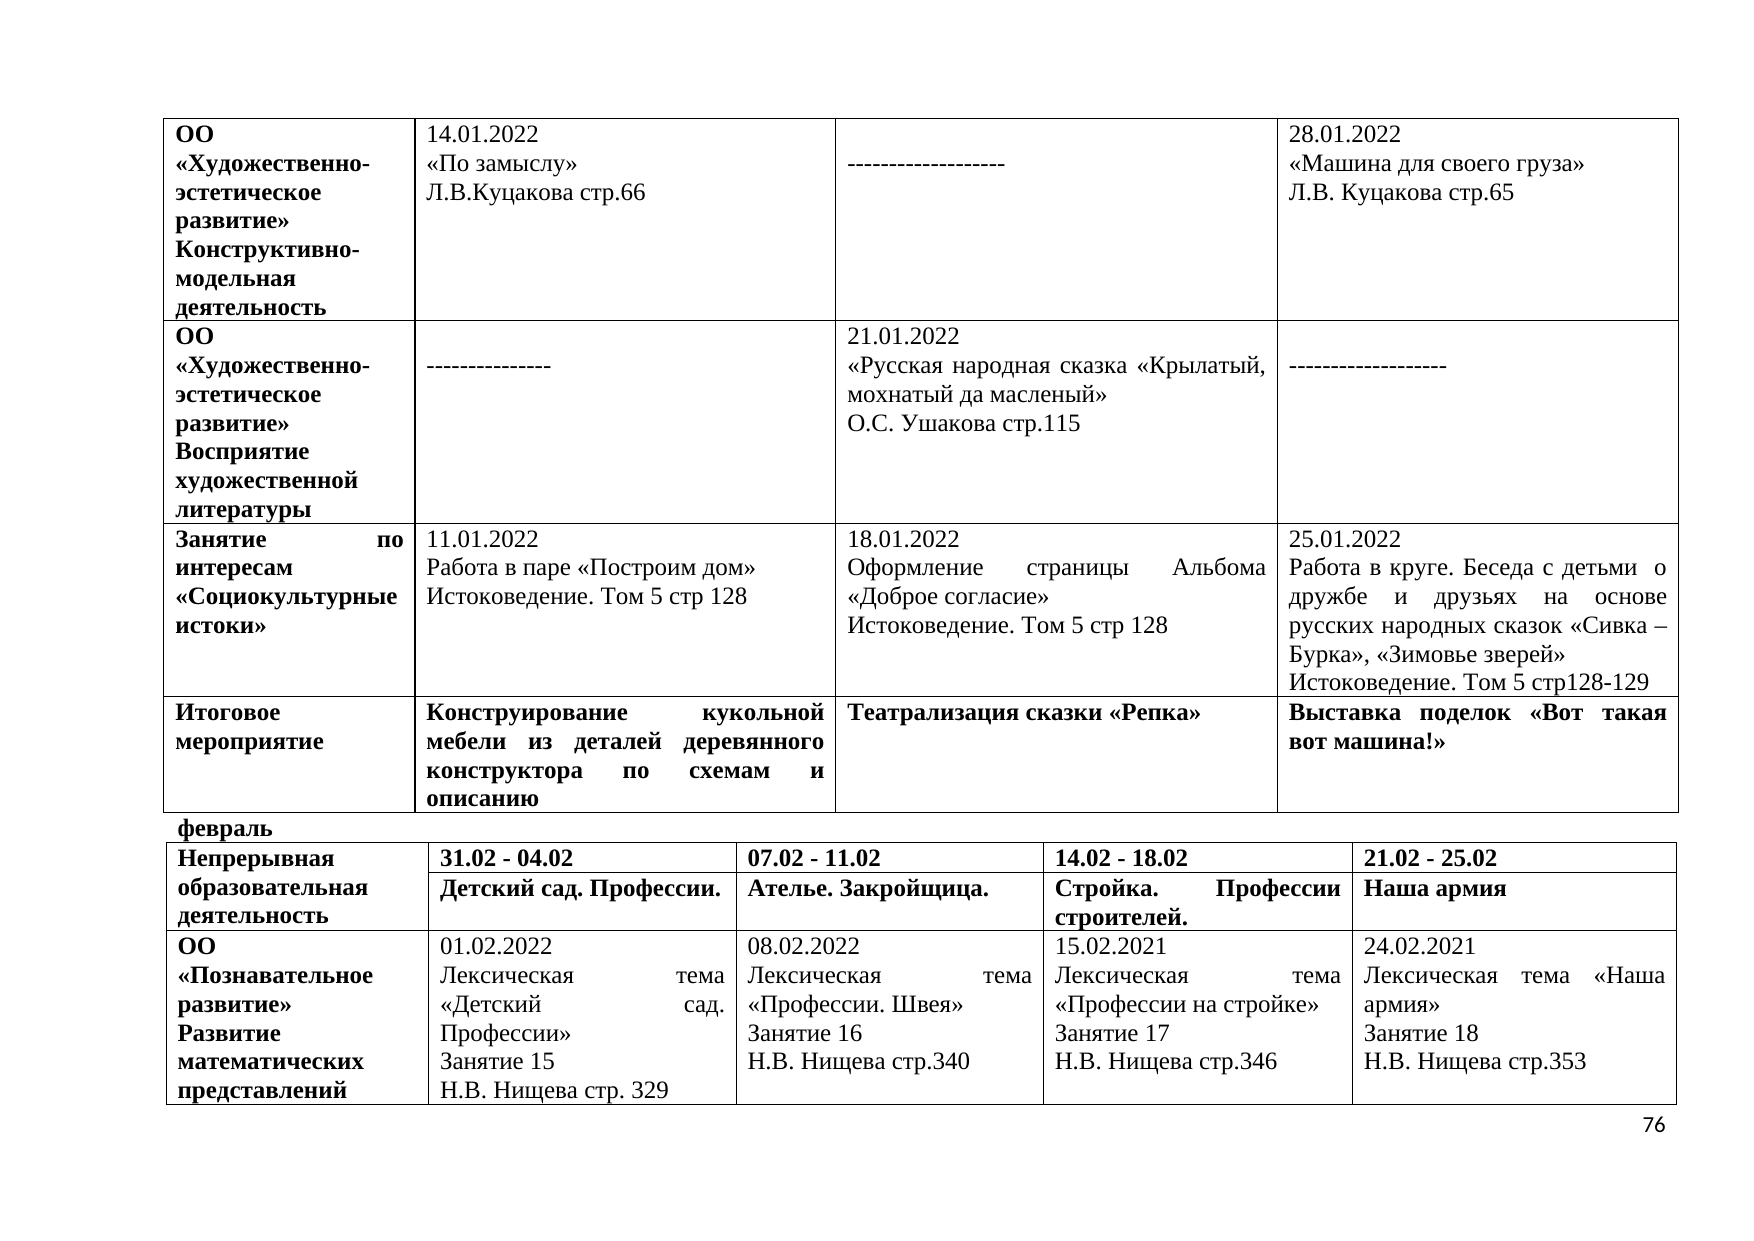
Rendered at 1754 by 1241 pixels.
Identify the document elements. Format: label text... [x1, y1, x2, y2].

table_cell ------------------- [1278, 321, 1678, 523]
table_header 31.02 - 04.02 [429, 843, 736, 872]
table_header Непрерывная образовательная деятельность [167, 843, 428, 930]
table_cell Ателье. Закройщица. [737, 873, 1043, 930]
table_cell ------------------- [836, 119, 1277, 320]
table_cell ОО «Художественно-эстетическое развитие» Конструктивно-модельная деятельность [164, 119, 414, 320]
table_cell --------------- [416, 321, 835, 523]
table_cell Стройка. Профессии строителей. [1044, 873, 1352, 930]
table_cell 18.01.2022 Оформление страницы Альбома «Доброе согласие» Истоковедение. Том 5 стр 128 [836, 524, 1277, 696]
table_cell 24.02.2021 Лексическая тема «Наша армия» Занятие 18 Н.В. Нищева стр.353 [1353, 931, 1676, 1104]
table_cell 14.01.2022 «По замыслу» Л.В.Куцакова стр.66 [416, 119, 835, 320]
table_cell 08.02.2022 Лексическая тема «Профессии. Швея» Занятие 16 Н.В. Нищева стр.340 [737, 931, 1043, 1104]
table_cell Конструирование кукольной мебели из деталей деревянного конструктора по схемам и описанию [416, 697, 835, 812]
table_cell Выставка поделок «Вот такая вот машина!» [1278, 697, 1678, 812]
table_cell Наша армия [1353, 873, 1676, 930]
table_cell ОО «Познавательное развитие» Развитие математических представлений [167, 931, 428, 1104]
table_cell Театрализация сказки «Репка» [836, 697, 1277, 812]
table_cell ОО «Художественно-эстетическое развитие» Восприятие художественной литературы [164, 321, 414, 523]
text февраль [177, 813, 1665, 842]
table_cell 15.02.2021 Лексическая тема «Профессии на стройке» Занятие 17 Н.В. Нищева стр.346 [1044, 931, 1352, 1104]
table_cell 28.01.2022 «Машина для своего груза» Л.В. Куцакова стр.65 [1278, 119, 1678, 320]
table_cell Детский сад. Профессии. [429, 873, 736, 930]
table_cell 01.02.2022 Лексическая тема «Детский сад. Профессии» Занятие 15 Н.В. Нищева стр. 329 [429, 931, 736, 1104]
table_cell 11.01.2022 Работа в паре «Построим дом» Истоковедение. Том 5 стр 128 [416, 524, 835, 696]
table_header 07.02 - 11.02 [737, 843, 1043, 872]
table_cell Занятие по интересам «Социокультурные истоки» [164, 524, 414, 696]
table_header 21.02 - 25.02 [1353, 843, 1676, 872]
table_header 14.02 - 18.02 [1044, 843, 1352, 872]
table_cell 21.01.2022 «Русская народная сказка «Крылатый, мохнатый да масленый» О.С. Ушакова стр.115 [836, 321, 1277, 523]
table_cell 25.01.2022 Работа в круге. Беседа с детьми о дружбе и друзьях на основе русских народных сказок «Сивка – Бурка», «Зимовье зверей» Истоковедение. Том 5 стр128-129 [1278, 524, 1678, 696]
table_cell Итоговое мероприятие [164, 697, 414, 812]
